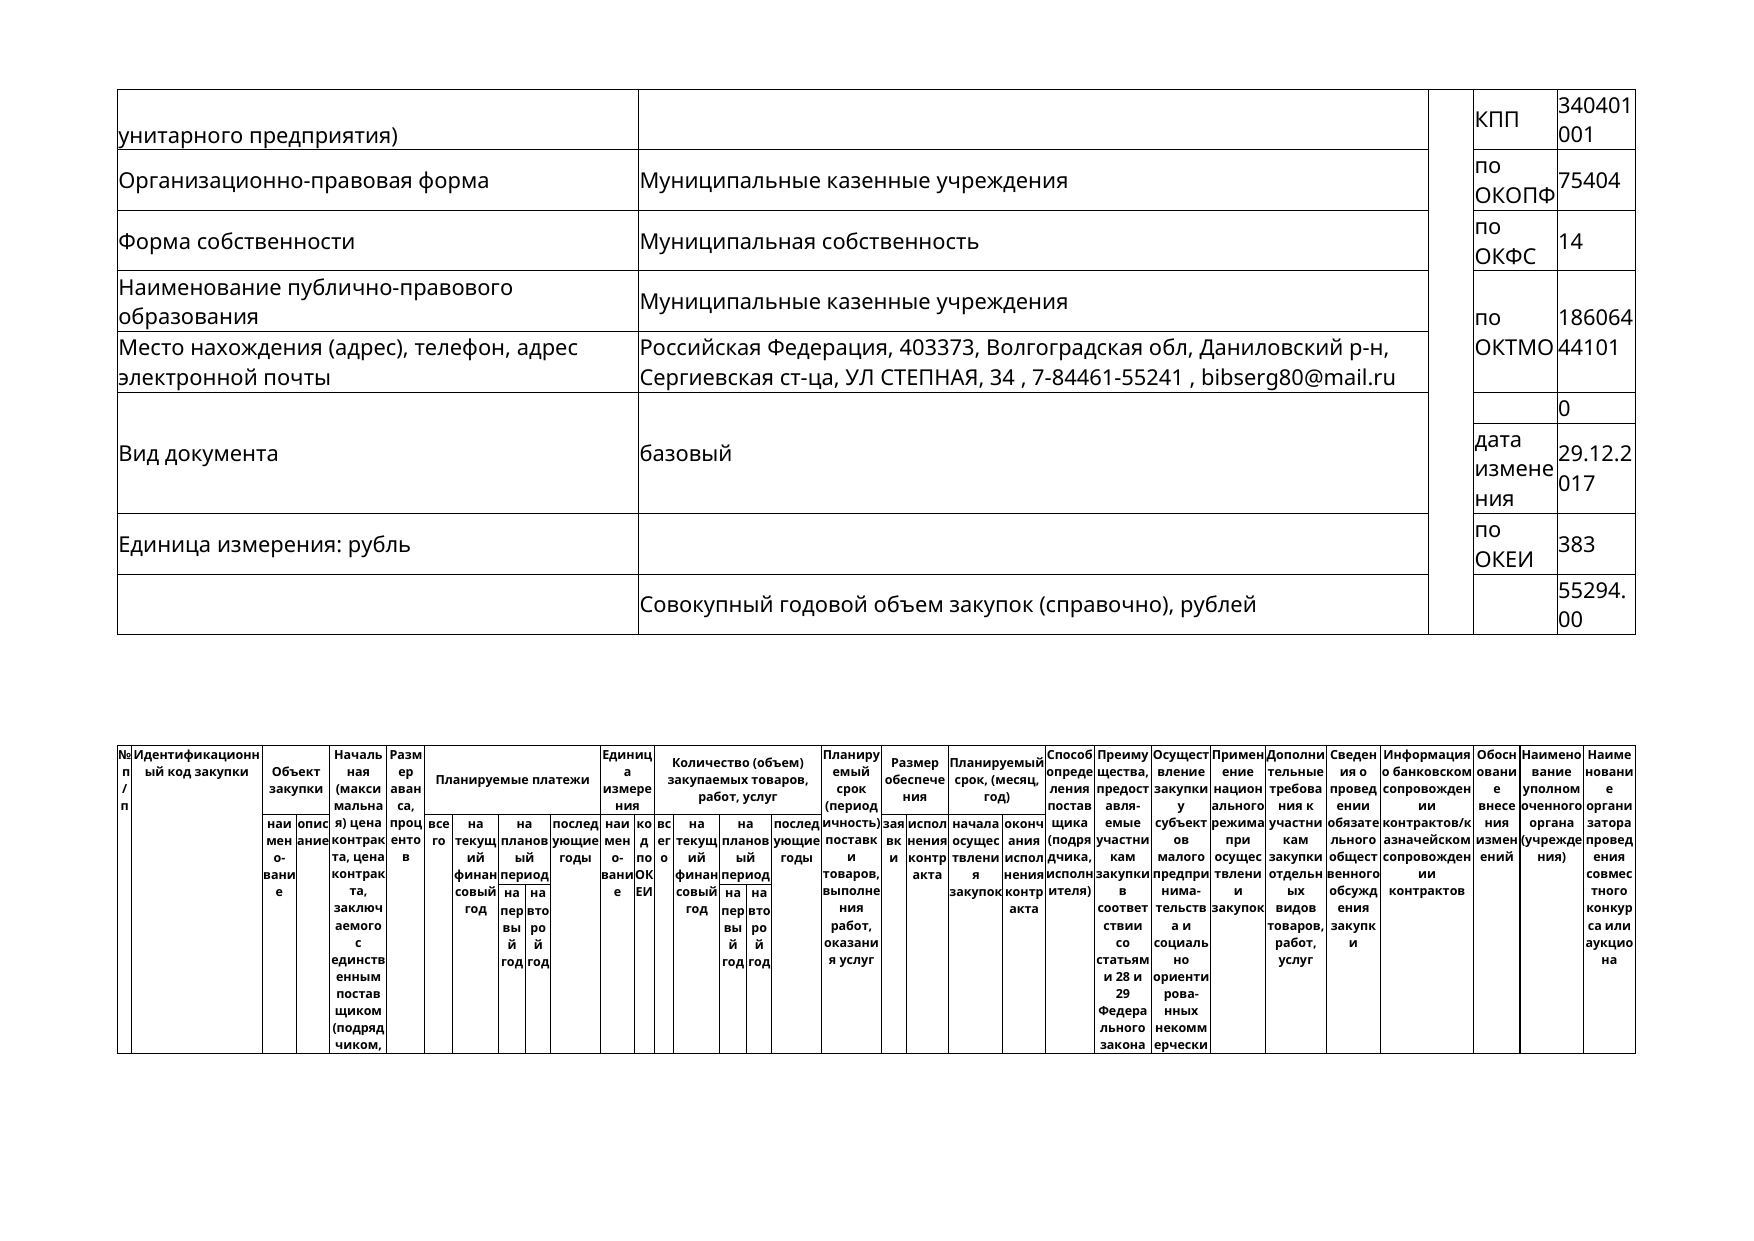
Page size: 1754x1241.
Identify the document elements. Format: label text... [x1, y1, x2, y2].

table_header Начальная (максимальная) цена контракта, цена контракта, заключаемого с единственным поставщиком (подрядчиком, исполнителем) [330, 746, 386, 1053]
table_header Наименование уполномоченного органа (учреждения) [1521, 746, 1583, 1053]
table_cell 29.12.2017 [1558, 424, 1635, 513]
table_cell окончания исполнения контракта [1003, 815, 1045, 1053]
table_header Способ определения поставщика (подрядчика, исполнителя) [1046, 746, 1094, 1053]
table_cell на плановый период [720, 815, 771, 883]
table_cell на текущий финансовый год [453, 815, 498, 1053]
table_cell начала осуществления закупок [949, 815, 1002, 1053]
table_header Дополнительные требования к участникам закупки отдельных видов товаров, работ, услуг [1266, 746, 1326, 1053]
table_header Наименование организатора проведения совместного конкурса или аукциона [1584, 746, 1635, 1053]
table_header Размер аванса, процентов [387, 746, 424, 1053]
table_cell на текущий финансовый год [674, 815, 719, 1053]
table_header Планируемый срок, (месяц, год) [949, 746, 1045, 814]
table_cell 383 [1558, 514, 1635, 573]
table_header Сведения о проведении обязательного общественного обсуждения закупки [1327, 746, 1380, 1053]
table_cell Наименование публично-правового образования [118, 271, 638, 331]
table_cell наименование [263, 815, 296, 1053]
table_cell на первый год [499, 885, 525, 1053]
table_header Информация о банковском сопровождении контрактов/казначейском сопровождении контрактов [1381, 746, 1473, 1053]
table_cell на второй год [526, 885, 550, 1053]
table_cell Муниципальная собственность [639, 211, 1428, 270]
table_cell последующие годы [551, 815, 600, 1053]
table_cell на первый год [720, 885, 746, 1053]
table_header Планируемые платежи [425, 746, 600, 814]
table_cell исполнения контракта [907, 815, 948, 1053]
table_header Преимущества, предоставляемые участникам закупки в соответствии со статьями 28 и 29 Федерального закона "О контрактной системе в сфере закупок товаров, работ, услуг для обеспечения государственных и муниципальных нужд" ("да" или "нет") [1095, 746, 1151, 1053]
table_cell наименование [601, 815, 634, 1053]
table_cell Муниципальные казенные учреждения [639, 271, 1428, 331]
table_cell по ОКФС [1474, 211, 1557, 270]
table_header Применение национального режима при осуществлении закупок [1211, 746, 1265, 1053]
table_cell 0 [1558, 393, 1635, 422]
table_cell на плановый период [499, 815, 550, 883]
table_header № п/п [118, 746, 131, 1053]
table_cell [1474, 575, 1557, 634]
table_cell КПП [1474, 90, 1557, 149]
table_header Идентификационный код закупки [132, 746, 262, 1053]
table_cell 14 [1558, 211, 1635, 270]
table_header Размер обеспечения [882, 746, 948, 814]
table_cell Место нахождения (адрес), телефон, адрес электронной почты [118, 332, 638, 392]
table_cell 55294.00 [1558, 575, 1635, 634]
table_cell заявки [882, 815, 906, 1053]
table_cell базовый [639, 393, 1428, 513]
table_cell 75404 [1558, 150, 1635, 210]
table_cell Муниципальные казенные учреждения [639, 150, 1428, 210]
table_cell всего [655, 815, 673, 1053]
table_cell 18606444101 [1558, 271, 1635, 392]
table_cell по ОКТМО [1474, 271, 1557, 392]
table_cell по ОКОПФ [1474, 150, 1557, 210]
table_cell дата изменения [1474, 424, 1557, 513]
table_header Обоснование внесения изменений [1474, 746, 1519, 1053]
table_cell Российская Федерация, 403373, Волгоградская обл, Даниловский р-н, Сергиевская ст-ца, УЛ СТЕПНАЯ, 34 , 7-84461-55241 , bibserg80@mail.ru [639, 332, 1428, 392]
table_cell код по ОКЕИ [635, 815, 654, 1053]
table_cell на второй год [747, 885, 771, 1053]
table_cell описание [297, 815, 329, 1053]
table_header Осуществление закупки у субъектов малого предпринимательства и социально ориентированных некоммерческих организаций ("да" или "нет") [1152, 746, 1210, 1053]
table_header Объект закупки [263, 746, 329, 814]
table_header Количество (объем) закупаемых товаров, работ, услуг [655, 746, 821, 814]
table_cell Форма собственности [118, 211, 638, 270]
table_cell последующие годы [772, 815, 821, 1053]
table_cell Единица измерения: рубль [118, 514, 638, 573]
table_cell Организационно-правовая форма [118, 150, 638, 210]
table_cell по ОКЕИ [1474, 514, 1557, 573]
table_cell 340401001 [1558, 90, 1635, 149]
table_cell [1474, 393, 1557, 422]
table_cell Совокупный годовой объем закупок (справочно), рублей [639, 575, 1428, 634]
table_header Единица измерения [601, 746, 654, 814]
table_cell всего [425, 815, 452, 1053]
table_cell [118, 575, 638, 634]
table_cell Вид документа [118, 393, 638, 513]
table_header Планируемый срок (периодичность) поставки товаров, выполнения работ, оказания услуг [822, 746, 881, 1053]
table_cell [639, 514, 1428, 573]
